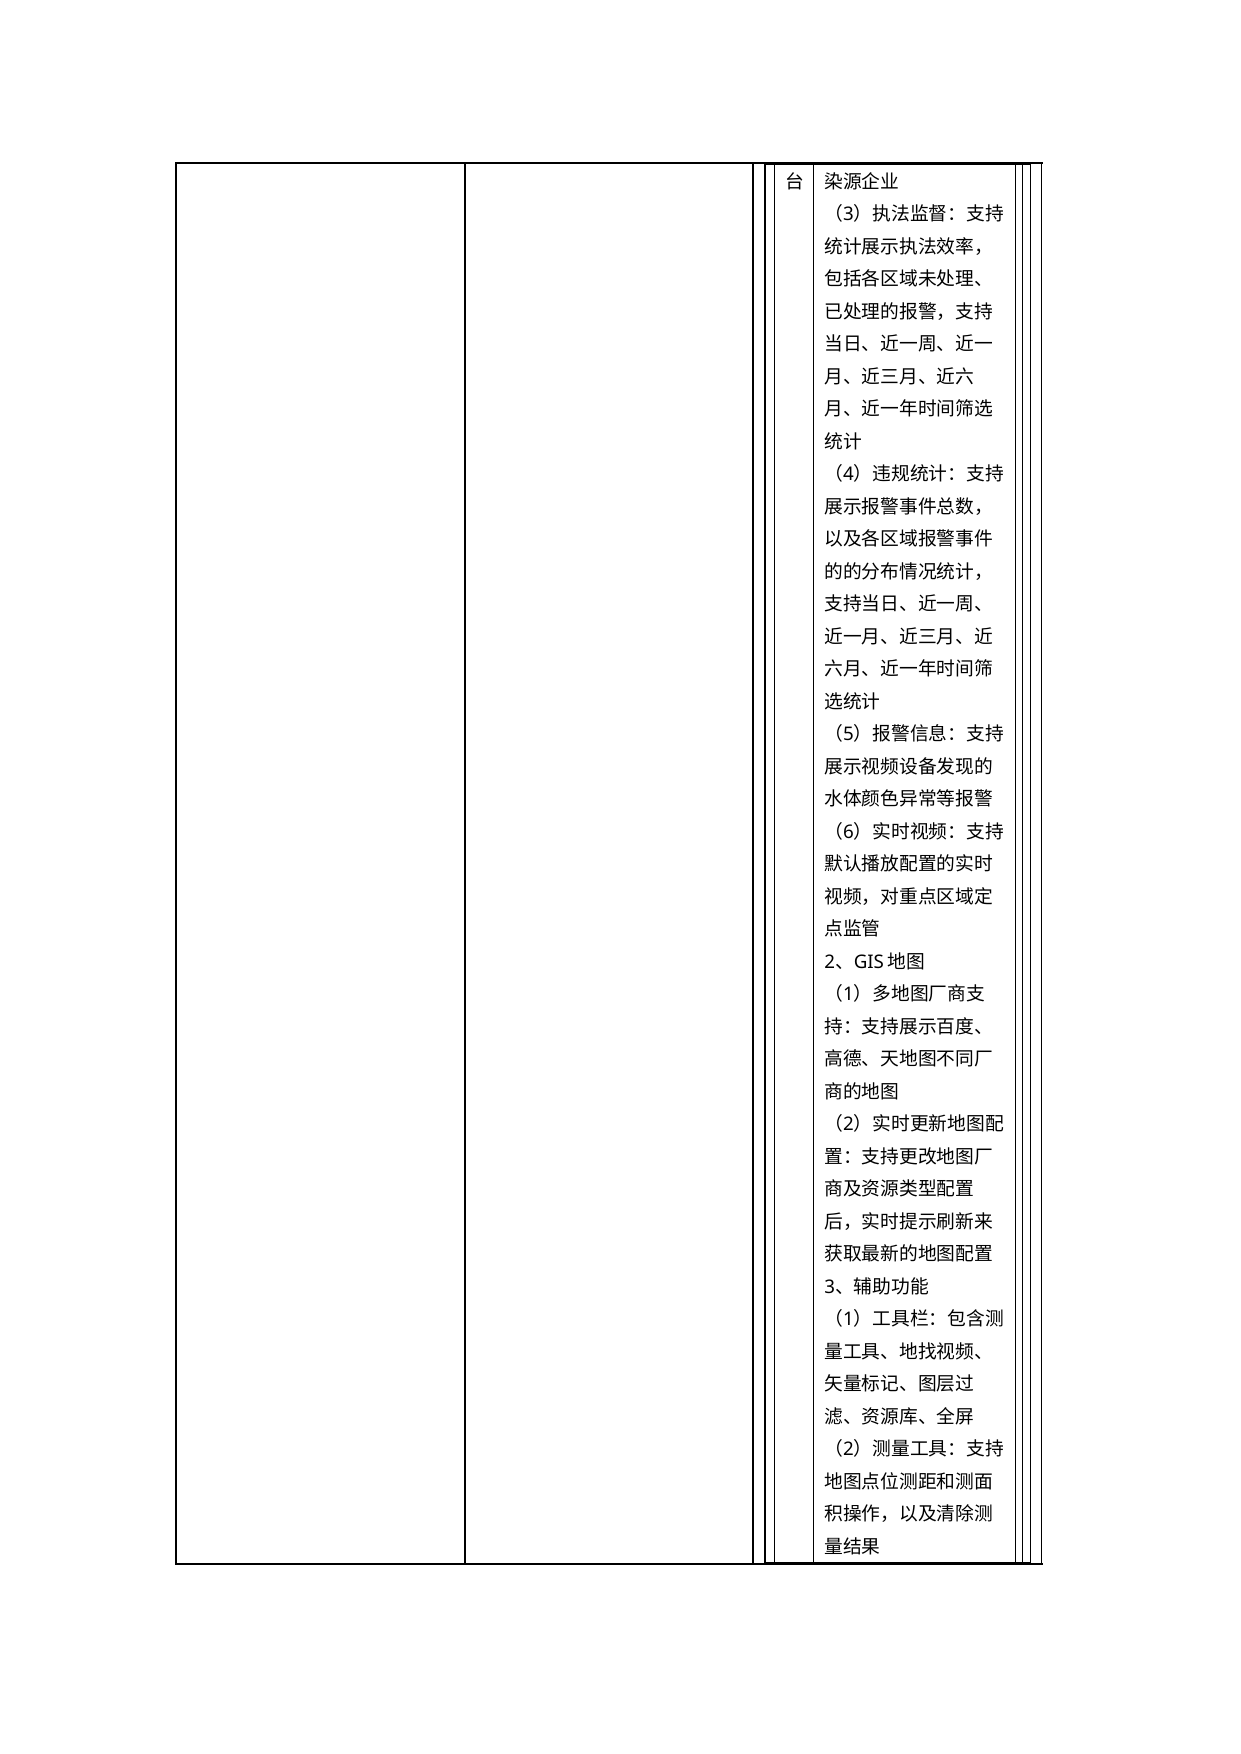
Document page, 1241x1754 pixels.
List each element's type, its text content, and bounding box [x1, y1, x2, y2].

table_cell [766, 165, 774, 1562]
table_cell 1 [177, 164, 464, 1563]
table_cell [814, 165, 1015, 1562]
table_cell [1016, 165, 1022, 1562]
table_cell [754, 164, 764, 1563]
table_cell [775, 165, 813, 1562]
table_cell [466, 164, 752, 1563]
table_cell [1031, 164, 1041, 1563]
table_cell [1023, 165, 1030, 1562]
